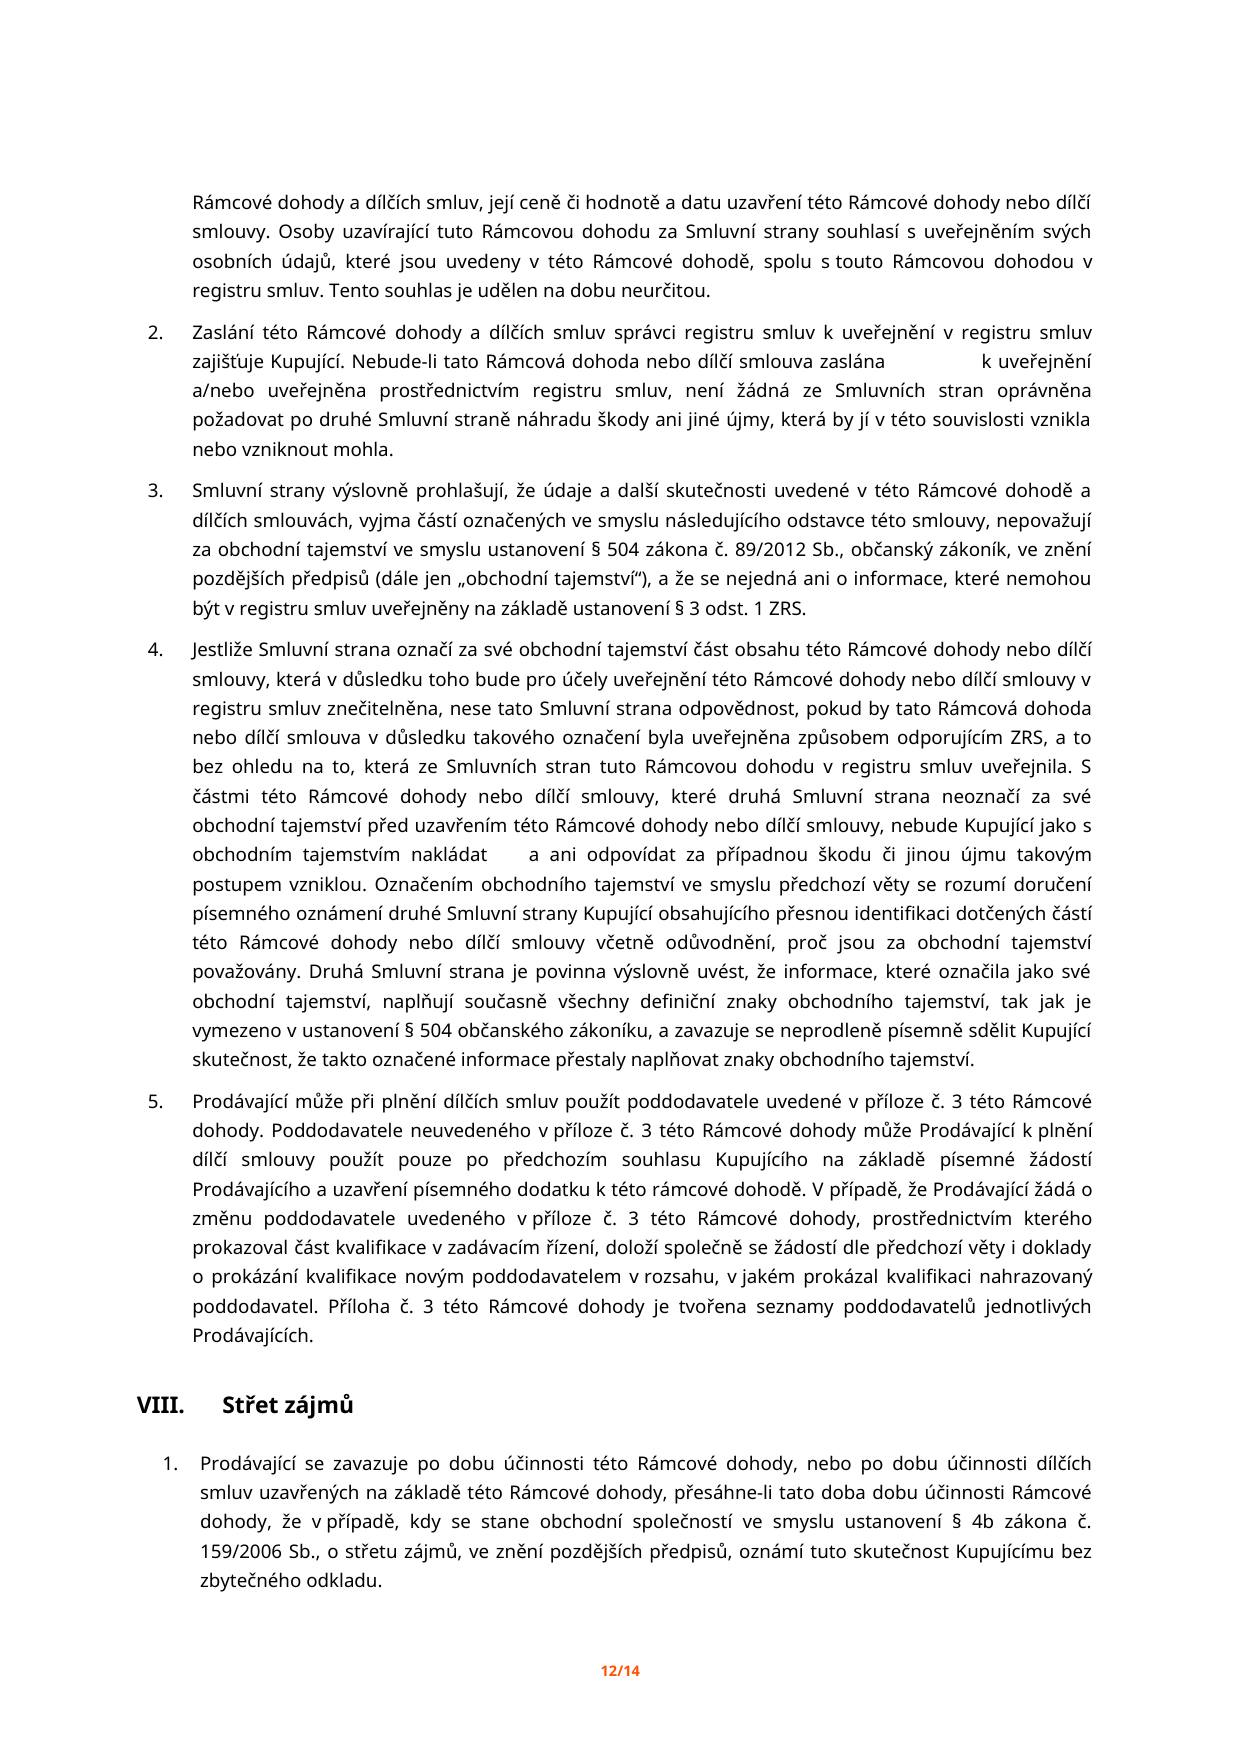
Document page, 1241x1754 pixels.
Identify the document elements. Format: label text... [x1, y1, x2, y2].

list Prodávající může při plnění dílčích smluv použít poddodavatele uvedené v příloze č. 3 této Rámcové dohody. Poddodavatele neuvedeného v příloze č. 3 této Rámcové dohody může Prodávající k plnění dílčí smlouvy použít pouze po předchozím souhlasu Kupujícího na základě písemné žádostí Prodávajícího a uzavření písemného dodatku k této rámcové dohodě. V případě, že Prodávající žádá o změnu poddodavatele uvedeného v příloze č. 3 této Rámcové dohody, prostřednictvím kterého prokazoval část kvalifikace v zadávacím řízení, doloží společně se žádostí dle předchozí věty i doklady o prokázání kvalifikace novým poddodavatelem v rozsahu, v jakém prokázal kvalifikaci nahrazovaný poddodavatel. Příloha č. 3 této Rámcové dohody je tvořena seznamy poddodavatelů jednotlivých Prodávajících. [148, 1088, 1093, 1348]
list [148, 189, 1093, 303]
list Prodávající se zavazuje po dobu účinnosti této Rámcové dohody, nebo po dobu účinnosti dílčích smluv uzavřených na základě této Rámcové dohody, přesáhne-li tato doba dobu účinnosti Rámcové dohody, že v případě, kdy se stane obchodní společností ve smyslu ustanovení § 4b zákona č. 159/2006 Sb., o střetu zájmů, ve znění pozdějších předpisů, oznámí tuto skutečnost Kupujícímu bez zbytečného odkladu. [162, 1450, 1093, 1593]
list Jestliže Smluvní strana označí za své obchodní tajemství část obsahu této Rámcové dohody nebo dílčí smlouvy, která v důsledku toho bude pro účely uveřejnění této Rámcové dohody nebo dílčí smlouvy v registru smluv znečitelněna, nese tato Smluvní strana odpovědnost, pokud by tato Rámcová dohoda nebo dílčí smlouva v důsledku takového označení byla uveřejněna způsobem odporujícím ZRS, a to bez ohledu na to, která ze Smluvních stran tuto Rámcovou dohodu v registru smluv uveřejnila. S částmi této Rámcové dohody nebo dílčí smlouvy, které druhá Smluvní strana neoznačí za své obchodní tajemství před uzavřením této Rámcové dohody nebo dílčí smlouvy, nebude Kupující jako s obchodním tajemstvím nakládat a ani odpovídat za případnou škodu či jinou újmu takovým postupem vzniklou. Označením obchodního tajemství ve smyslu předchozí věty se rozumí doručení písemného oznámení druhé Smluvní strany Kupující obsahujícího přesnou identifikaci dotčených částí této Rámcové dohody nebo dílčí smlouvy včetně odůvodnění, proč jsou za obchodní tajemství považovány. Druhá Smluvní strana je povinna výslovně uvést, že informace, které označila jako své obchodní tajemství, naplňují současně všechny definiční znaky obchodního tajemství, tak jak je vymezeno v ustanovení § 504 občanského zákoníku, a zavazuje se neprodleně písemně sdělit Kupující skutečnost, že takto označené informace přestaly naplňovat znaky obchodního tajemství. [148, 637, 1093, 1072]
list Střet zájmů [185, 1389, 1093, 1420]
list Zaslání této Rámcové dohody a dílčích smluv správci registru smluv k uveřejnění v registru smluv zajišťuje Kupující. Nebude-li tato Rámcová dohoda nebo dílčí smlouva zaslána k uveřejnění a/nebo uveřejněna prostřednictvím registru smluv, není žádná ze Smluvních stran oprávněna požadovat po druhé Smluvní straně náhradu škody ani jiné újmy, která by jí v této souvislosti vznikla nebo vzniknout mohla. [148, 319, 1093, 462]
list Smluvní strany výslovně prohlašují, že údaje a další skutečnosti uvedené v této Rámcové dohodě a dílčích smlouvách, vyjma částí označených ve smyslu následujícího odstavce této smlouvy, nepovažují za obchodní tajemství ve smyslu ustanovení § 504 zákona č. 89/2012 Sb., občanský zákoník, ve znění pozdějších předpisů (dále jen „obchodní tajemství“), a že se nejedná ani o informace, které nemohou být v registru smluv uveřejněny na základě ustanovení § 3 odst. 1 ZRS. [148, 478, 1093, 620]
